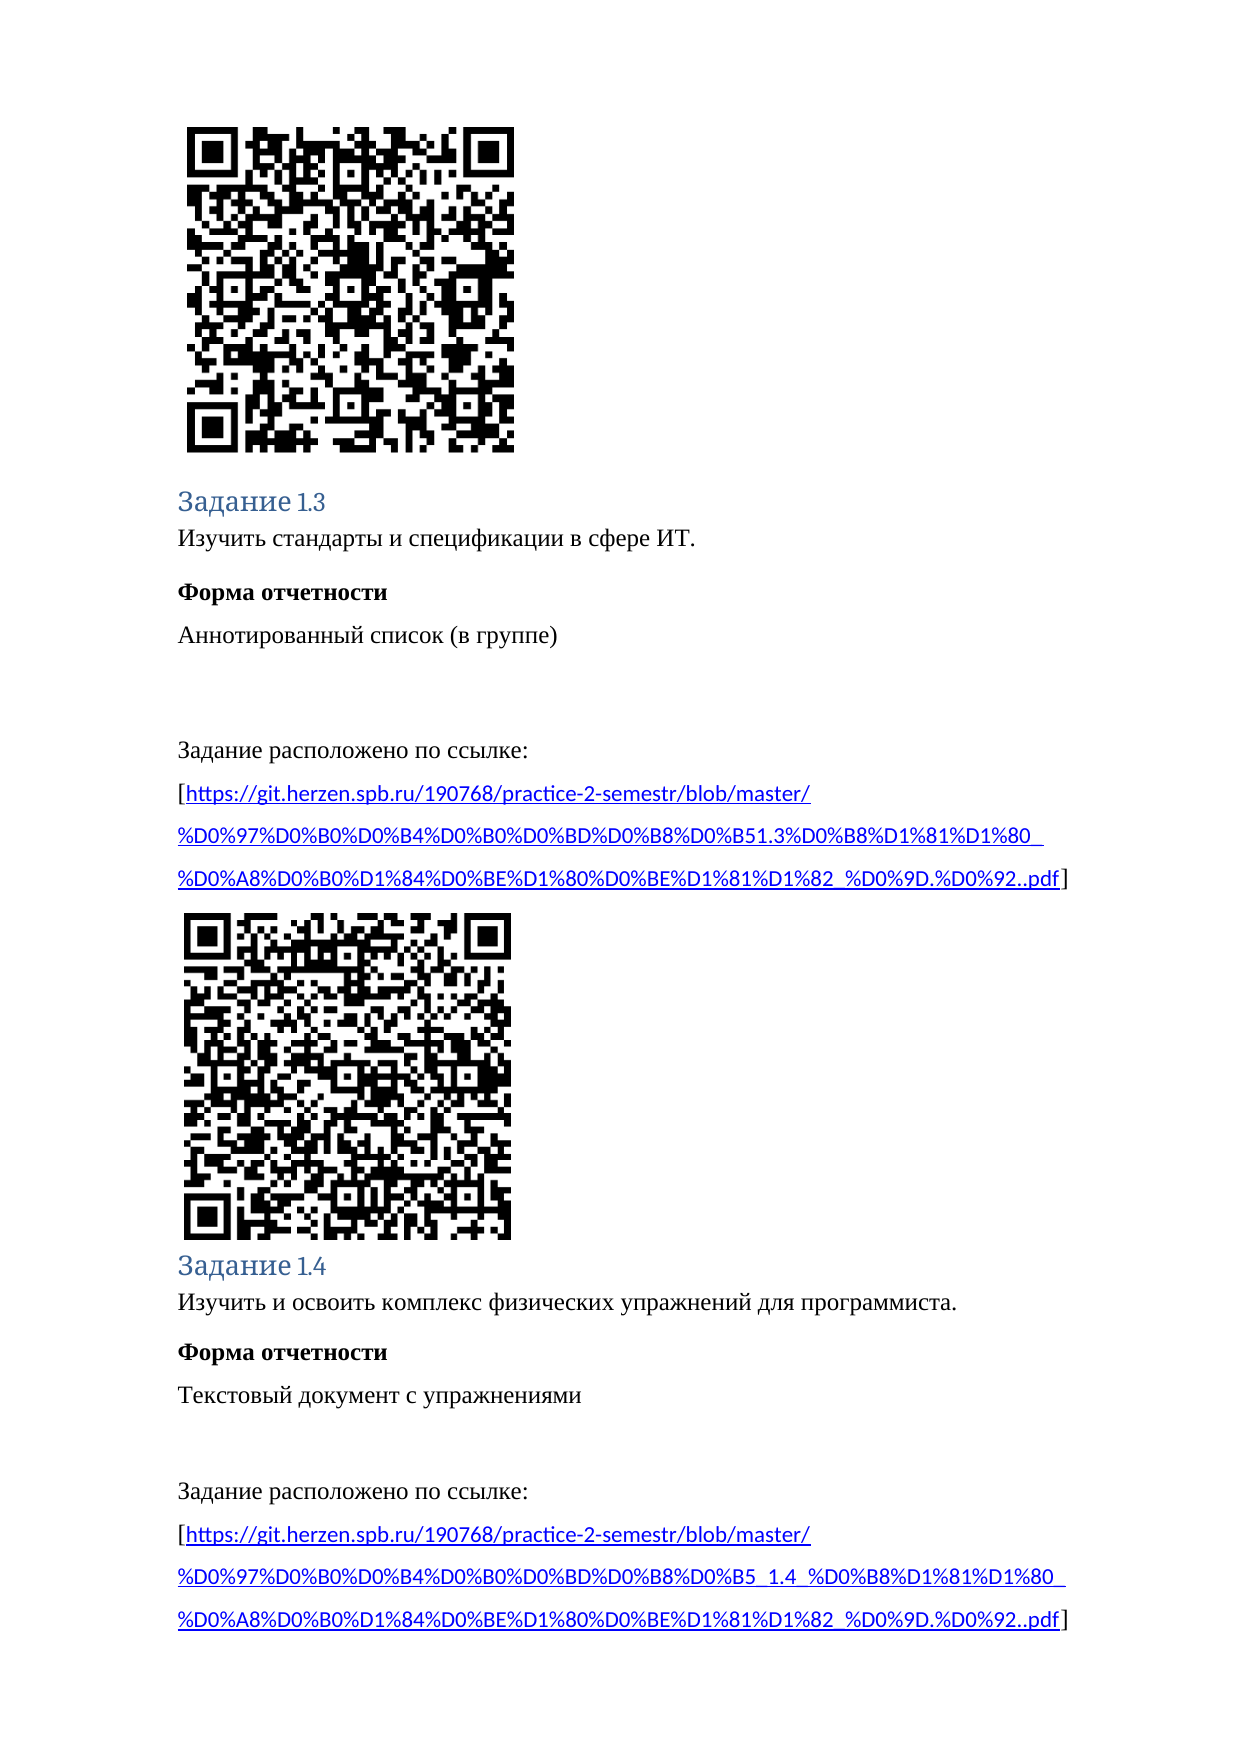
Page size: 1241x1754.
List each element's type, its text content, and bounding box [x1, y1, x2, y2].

text Форма отчетности [177, 577, 1152, 605]
text Задание расположено по ссылке: [177, 735, 1152, 763]
text Форма отчетности [177, 1337, 1152, 1365]
text Текстовый документ с упражнениями [177, 1380, 1152, 1408]
subtitle Задание 1.3 [177, 487, 1152, 518]
picture [177, 906, 521, 1248]
text [https://git.herzen.spb.ru/190768/practice-2-semestr/blob/master/%D0%97%D0%B0%D0%B4%D0%B0%D0%BD%D0%B8%D0%B5_1.4_%D0%B8%D1%81%D1%80_%D0%A8%D0%B0%D1%84%D0%BE%D1%80%D0%BE%D1%81%D1%82_%D0%9D.%D0%92..pdf] [177, 1519, 1152, 1633]
text [https://git.herzen.spb.ru/190768/practice-2-semestr/blob/master/%D0%97%D0%B0%D0%B4%D0%B0%D0%BD%D0%B8%D0%B51.3%D0%B8%D1%81%D1%80_%D0%A8%D0%B0%D1%84%D0%BE%D1%80%D0%BE%D1%81%D1%82_%D0%9D.%D0%92..pdf] [177, 778, 1152, 892]
text Изучить и освоить комплекс физических упражнений для программиста. [177, 1287, 1152, 1316]
picture [177, 118, 531, 462]
text Задание расположено по ссылке: [177, 1476, 1152, 1504]
text Изучить стандарты и спецификации в сфере ИТ. [177, 523, 1152, 551]
text Аннотированный список (в группе) [177, 620, 1152, 648]
subtitle Задание 1.4 [177, 1251, 1152, 1282]
